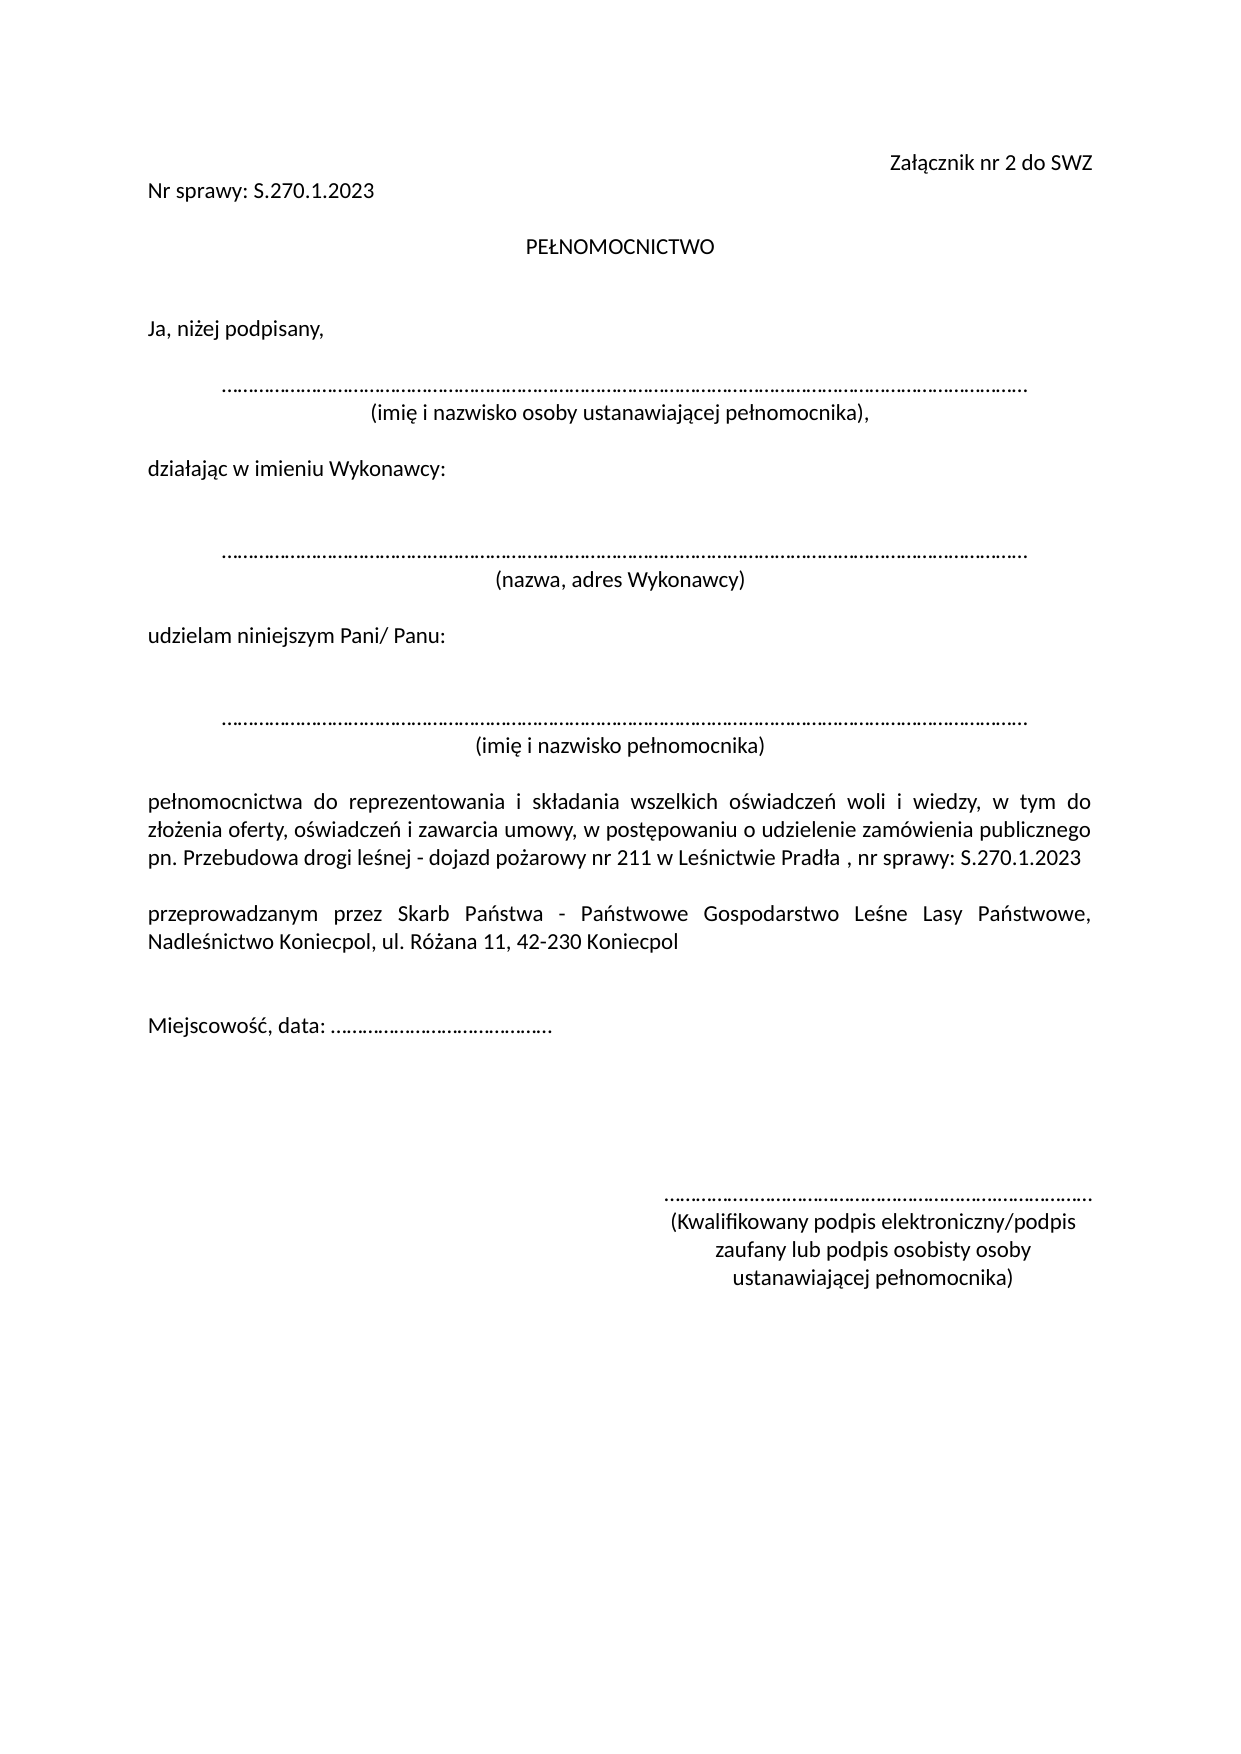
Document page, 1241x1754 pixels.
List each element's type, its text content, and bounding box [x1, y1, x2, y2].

text (imię i nazwisko pełnomocnika) [148, 731, 1092, 759]
text ……………..……………………………………….……………… [654, 1179, 1092, 1207]
text (nazwa, adres Wykonawcy) [148, 565, 1092, 593]
text (imię i nazwisko osoby ustanawiającej pełnomocnika), [148, 398, 1092, 426]
text Nr sprawy: S.270.1.2023 [148, 176, 1092, 204]
text przeprowadzanym przez Skarb Państwa - Państwowe Gospodarstwo Leśne Lasy Państwowe, Nadleśnictwo Koniecpol, ul. Różana 11, 42-230 Koniecpol [148, 899, 1092, 955]
text ……………………………………………………………………………………………………………………………………… [148, 677, 1092, 731]
text ……………………………………………………………………………………………………………………………………… [148, 510, 1092, 565]
text pełnomocnictwa do reprezentowania i składania wszelkich oświadczeń woli i wiedzy, w tym do złożenia oferty, oświadczeń i zawarcia umowy, w postępowaniu o udzielenie zamówienia publicznego pn. Przebudowa drogi leśnej - dojazd pożarowy nr 211 w Leśnictwie Pradła , nr sprawy: S.270.1.2023 [148, 787, 1092, 871]
text PEŁNOMOCNICTWO [148, 232, 1092, 260]
text Ja, niżej podpisany, [148, 314, 1092, 342]
text ……………………………………………………………………………………………………………………………………… [148, 370, 1092, 398]
subtitle Załącznik nr 2 do SWZ [148, 148, 1092, 176]
text (Kwalifikowany podpis elektroniczny/podpis zaufany lub podpis osobisty osoby ustanawiającej pełnomocnika) [654, 1207, 1092, 1292]
text Miejscowość, data: …………………………………… [148, 1011, 1092, 1039]
text działając w imieniu Wykonawcy: [148, 454, 1092, 482]
text udzielam niniejszym Pani/ Panu: [148, 621, 1092, 649]
